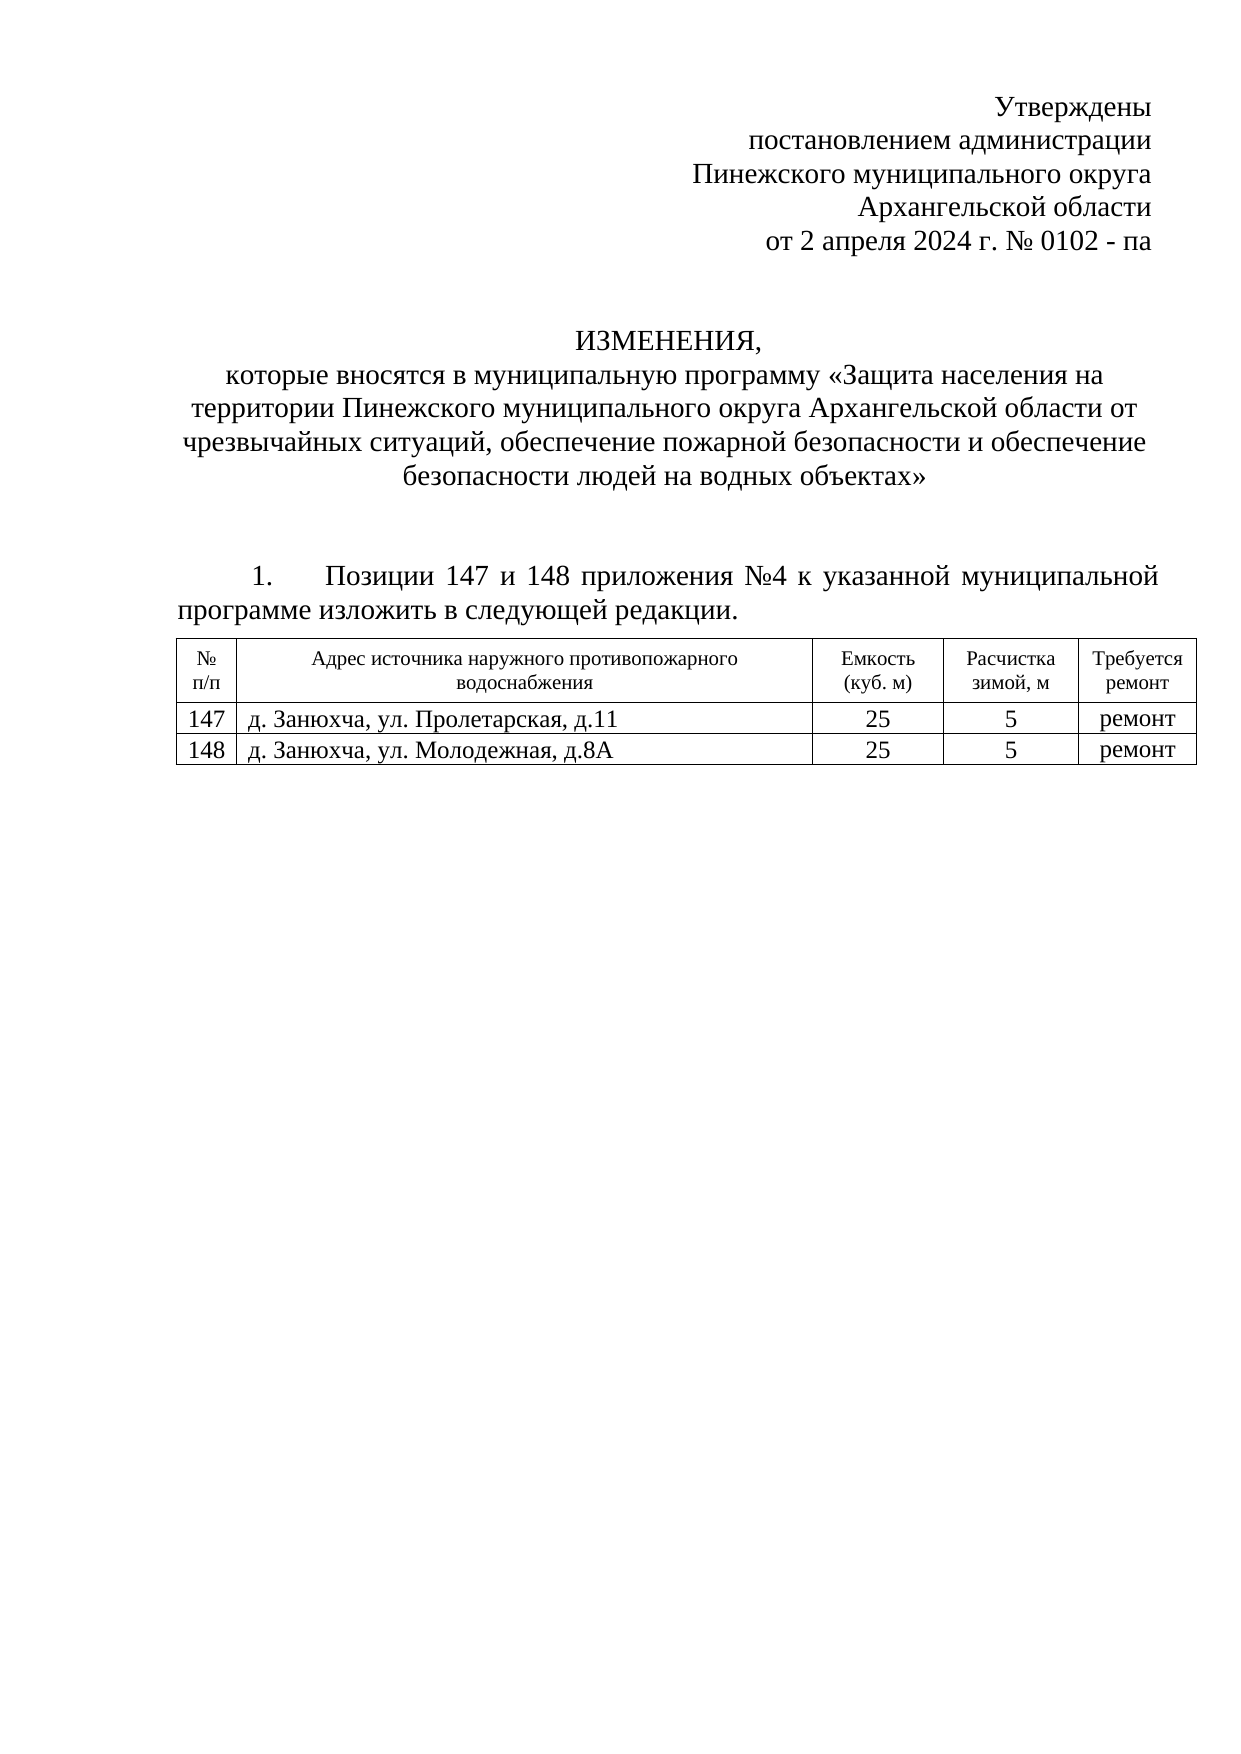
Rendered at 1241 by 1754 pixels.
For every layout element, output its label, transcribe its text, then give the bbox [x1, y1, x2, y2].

table_cell 148 [177, 734, 236, 764]
table_cell ремонт [1079, 734, 1196, 764]
table_cell 5 [944, 734, 1078, 764]
text от 2 апреля 2024 г. № 0102 - па [177, 223, 1152, 256]
table_cell ремонт [1079, 703, 1196, 733]
text Утверждены [177, 89, 1152, 122]
text Архангельской области [177, 189, 1152, 223]
text Пинежского муниципального округа [177, 156, 1152, 189]
text постановлением администрации [177, 122, 1152, 156]
text ИЗМЕНЕНИЯ, [162, 323, 1160, 357]
table_cell 5 [944, 703, 1078, 733]
table_cell 25 [813, 734, 943, 764]
table_cell д. Занюхча, ул. Пролетарская, д.11 [237, 703, 812, 733]
table_header Адрес источника наружного противопожарного водоснабжения [237, 639, 812, 702]
table_cell д. Занюхча, ул. Молодежная, д.8А [237, 734, 812, 764]
table_header № п/п [177, 639, 236, 702]
text которые вносятся в муниципальную программу «Защита населения на территории Пинежского муниципального округа Архангельской области от чрезвычайных ситуаций, обеспечение пожарной безопасности и обеспечение безопасности людей на водных объектах» [177, 357, 1152, 491]
table_header Расчистка зимой, м [944, 639, 1078, 702]
table_cell 147 [177, 703, 236, 733]
table_header Требуется ремонт [1079, 639, 1196, 702]
list Позиции 147 и 148 приложения №4 к указанной муниципальной программе изложить в следующей редакции. [177, 558, 1160, 625]
table_cell 25 [813, 703, 943, 733]
table_header Емкость (куб. м) [813, 639, 943, 702]
